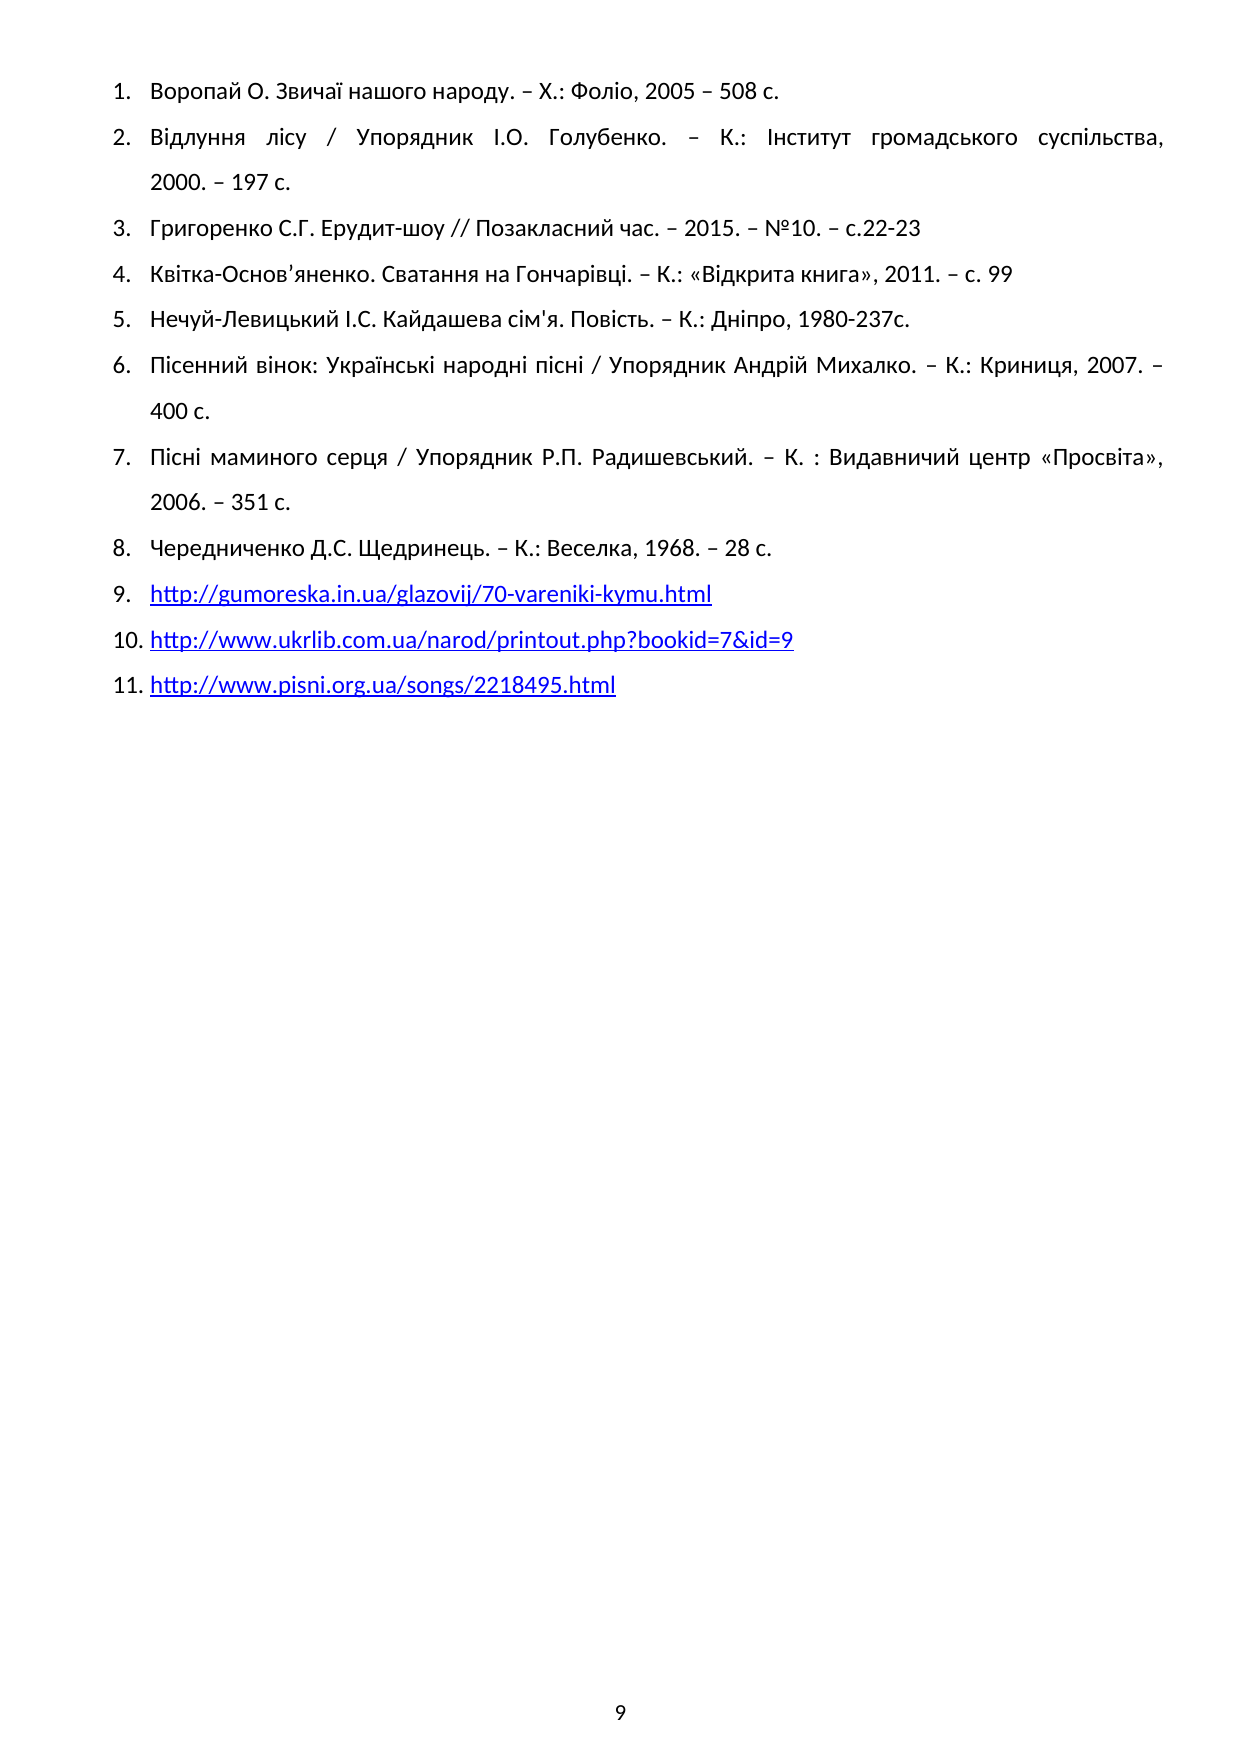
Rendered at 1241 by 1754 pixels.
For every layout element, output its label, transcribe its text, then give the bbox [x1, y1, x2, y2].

list Нечуй-Левицький І.С. Кайдашева сім'я. Повість. – К.: Дніпро, 1980-237с. [112, 304, 1165, 334]
list Воропай О. Звичаї нашого народу. – Х.: Фоліо, 2005 – 508 с. [112, 75, 1165, 106]
list Пісенний вінок: Українські народні пісні / Упорядник Андрій Михалко. – К.: Криниця, 2007. – 400 с. [112, 349, 1165, 426]
list http://www.ukrlib.com.ua/narod/printout.php?bookid=7&id=9 [112, 624, 1165, 654]
list http://gumoreska.in.ua/glazovij/70-vareniki-kymu.html [112, 578, 1165, 608]
list Квітка-Основ’яненко. Сватання на Гончарівці. – К.: «Відкрита книга», 2011. – с. 99 [112, 258, 1165, 288]
list Чередниченко Д.С. Щедринець. – К.: Веселка, 1968. – 28 с. [112, 532, 1165, 563]
list http://www.pisni.org.ua/songs/2218495.html [112, 669, 1165, 700]
list Григоренко С.Г. Ерудит-шоу // Позакласний час. – 2015. – №10. – с.22-23 [112, 212, 1165, 243]
list Відлуння лісу / Упорядник І.О. Голубенко. – К.: Інститут громадського суспільства, 2000. – 197 с. [112, 121, 1165, 197]
list Пісні маминого серця / Упорядник Р.П. Радишевський. – К. : Видавничий центр «Просвіта», 2006. – 351 с. [112, 441, 1165, 517]
